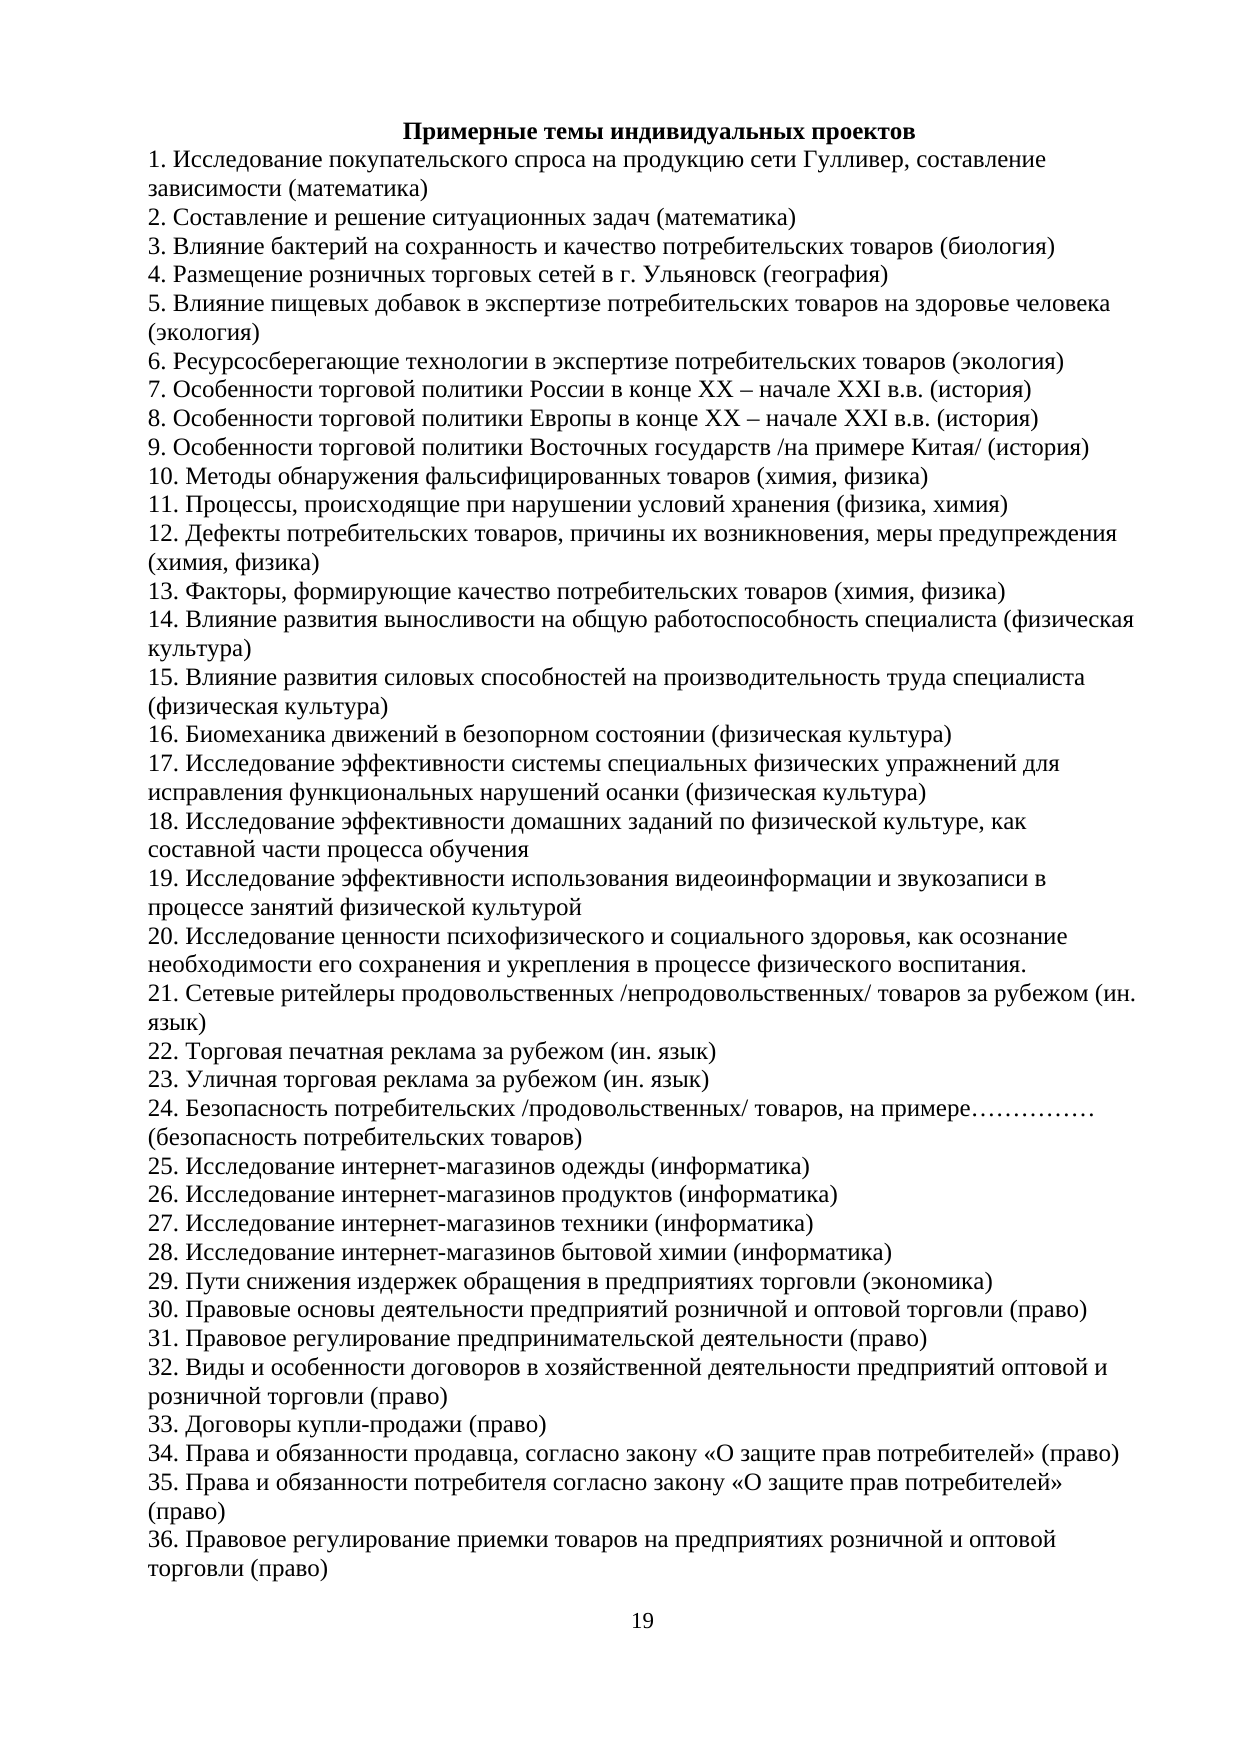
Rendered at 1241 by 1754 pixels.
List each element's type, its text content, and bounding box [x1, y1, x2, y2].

text Примерные темы индивидуальных проектов [314, 116, 1004, 144]
text 9. Особенности торговой политики Восточных государств /на примере Китая/ (история) [148, 432, 1137, 461]
text 5. Влияние пищевых добавок в экспертизе потребительских товаров на здоровье человека (экология) [148, 288, 1137, 346]
text 6. Ресурсосберегающие технологии в экспертизе потребительских товаров (экология) [148, 346, 1137, 374]
text 4. Размещение розничных торговых сетей в г. Ульяновск (география) [148, 259, 1137, 288]
text 7. Особенности торговой политики России в конце XX – начале XXI в.в. (история) [148, 374, 1137, 403]
text 12. Дефекты потребительских товаров, причины их возникновения, меры предупреждения (химия, физика) [148, 518, 1137, 576]
text 18. Исследование эффективности домашних заданий по физической культуре, как составной части процесса обучения [148, 806, 1137, 863]
text 26. Исследование интернет-магазинов продуктов (информатика) [148, 1179, 1137, 1208]
text 15. Влияние развития силовых способностей на производительность труда специалиста (физическая культура) [148, 662, 1137, 719]
text 32. Виды и особенности договоров в хозяйственной деятельности предприятий оптовой и розничной торговли (право) [148, 1352, 1137, 1409]
text 36. Правовое регулирование приемки товаров на предприятиях розничной и оптовой торговли (право) [148, 1524, 1137, 1582]
text 24. Безопасность потребительских /продовольственных/ товаров, на примере…………… (безопасность потребительских товаров) [148, 1093, 1137, 1151]
text 23. Уличная торговая реклама за рубежом (ин. язык) [148, 1064, 1137, 1093]
text 21. Сетевые ритейлеры продовольственных /непродовольственных/ товаров за рубежом (ин. язык) [148, 978, 1137, 1036]
text 10. Методы обнаружения фальсифицированных товаров (химия, физика) [148, 461, 1137, 489]
text 17. Исследование эффективности системы специальных физических упражнений для исправления функциональных нарушений осанки (физическая культура) [148, 748, 1137, 806]
text 31. Правовое регулирование предпринимательской деятельности (право) [148, 1323, 1137, 1352]
text 35. Права и обязанности потребителя согласно закону «О защите прав потребителей» (право) [148, 1467, 1137, 1524]
text 30. Правовые основы деятельности предприятий розничной и оптовой торговли (право) [148, 1294, 1137, 1323]
text 11. Процессы, происходящие при нарушении условий хранения (физика, химия) [148, 489, 1137, 518]
text 22. Торговая печатная реклама за рубежом (ин. язык) [148, 1036, 1137, 1064]
text 8. Особенности торговой политики Европы в конце XX – начале XXI в.в. (история) [148, 403, 1137, 432]
text 29. Пути снижения издержек обращения в предприятиях торговли (экономика) [148, 1266, 1137, 1294]
text 13. Факторы, формирующие качество потребительских товаров (химия, физика) [148, 576, 1137, 604]
text 28. Исследование интернет-магазинов бытовой химии (информатика) [148, 1237, 1137, 1266]
text 16. Биомеханика движений в безопорном состоянии (физическая культура) [148, 719, 1137, 748]
text 33. Договоры купли-продажи (право) [148, 1409, 1137, 1438]
text 20. Исследование ценности психофизического и социального здоровья, как осознание необходимости его сохранения и укрепления в процессе физического воспитания. [148, 921, 1137, 978]
text 1. Исследование покупательского спроса на продукцию сети Гулливер, составление зависимости (математика) [148, 144, 1137, 202]
text 14. Влияние развития выносливости на общую работоспособность специалиста (физическая культура) [148, 604, 1137, 662]
text 2. Составление и решение ситуационных задач (математика) [148, 202, 1137, 231]
text 34. Права и обязанности продавца, согласно закону «О защите прав потребителей» (право) [148, 1438, 1137, 1467]
text 25. Исследование интернет-магазинов одежды (информатика) [148, 1151, 1137, 1179]
text 27. Исследование интернет-магазинов техники (информатика) [148, 1208, 1137, 1237]
text 3. Влияние бактерий на сохранность и качество потребительских товаров (биология) [148, 231, 1137, 259]
text 19. Исследование эффективности использования видеоинформации и звукозаписи в процессе занятий физической культурой [148, 863, 1137, 921]
